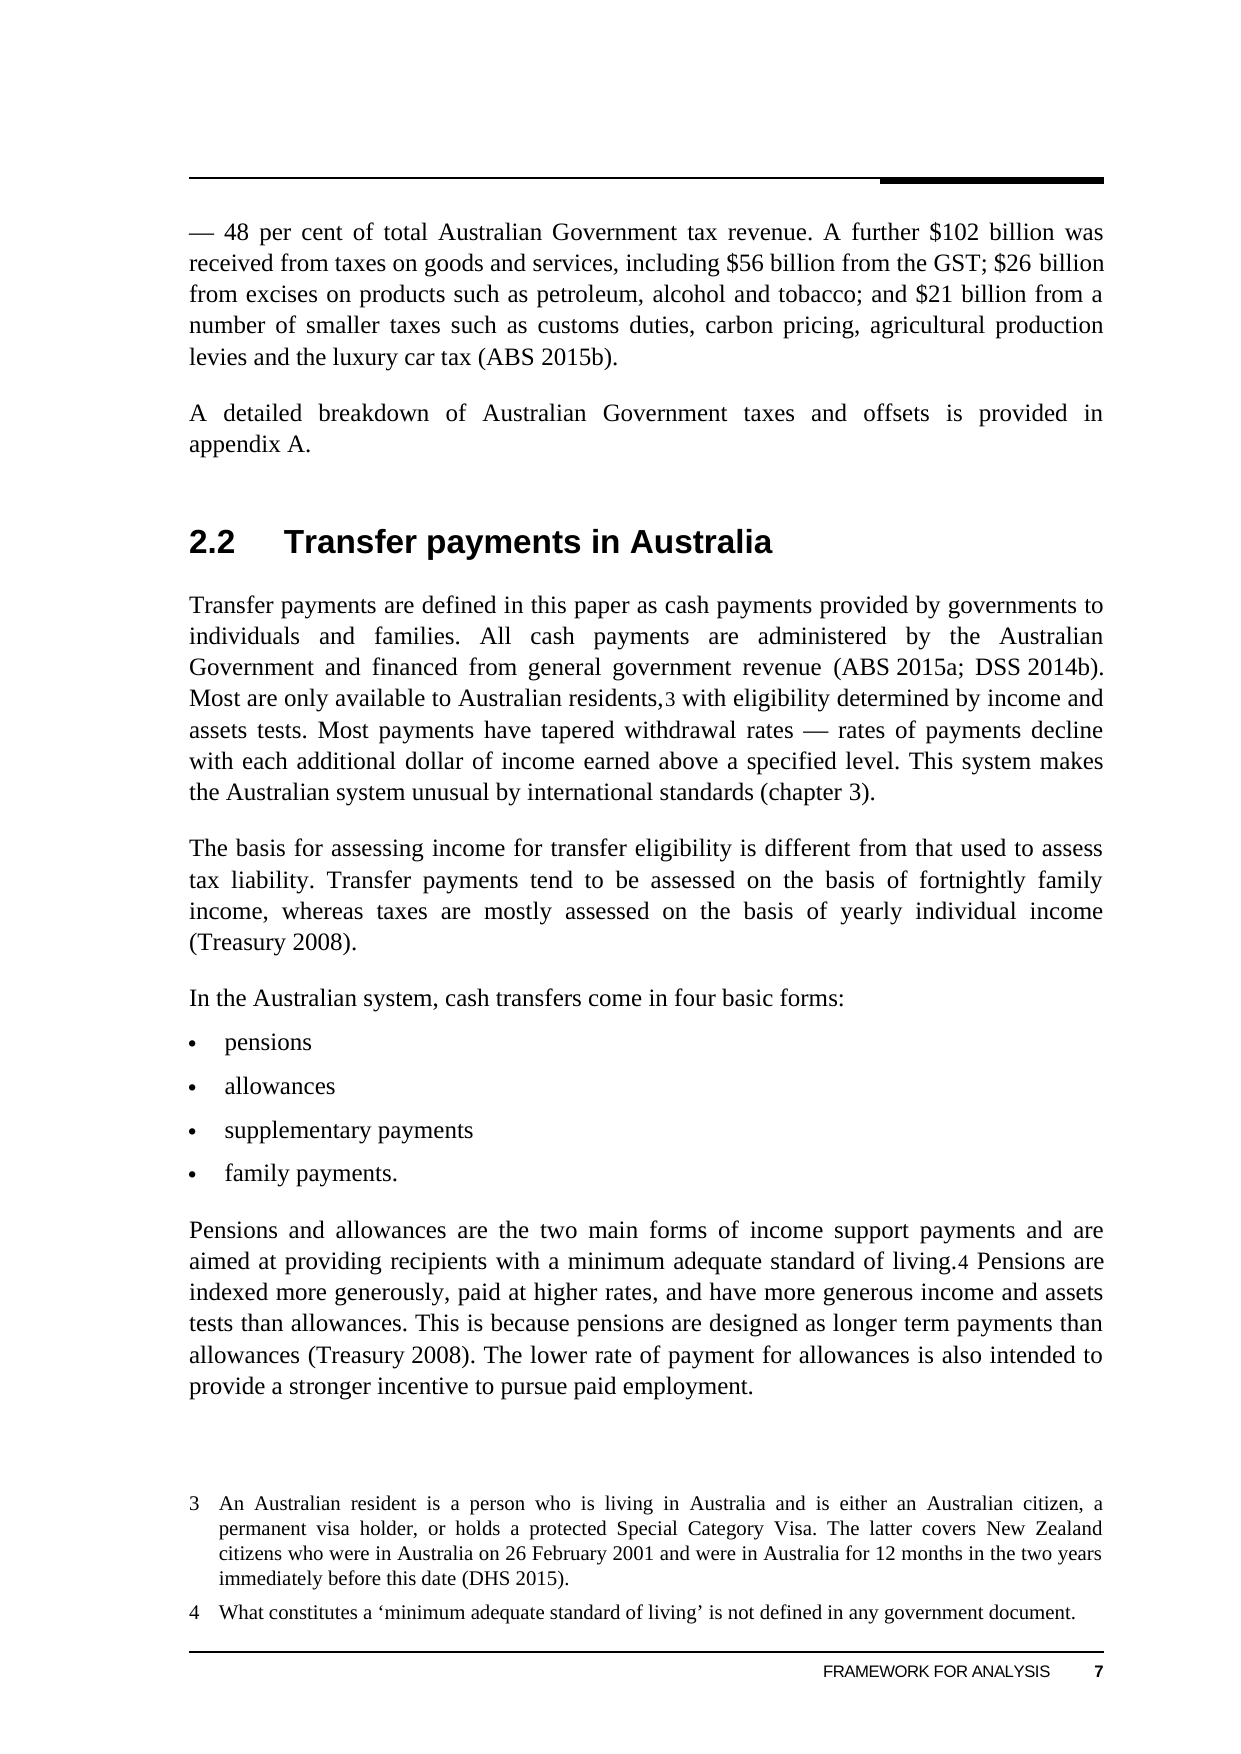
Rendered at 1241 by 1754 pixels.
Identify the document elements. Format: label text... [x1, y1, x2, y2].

text The basis for assessing income for transfer eligibility is different from that used to assess tax liability. Transfer payments tend to be assessed on the basis of fortnightly family income, whereas taxes are mostly assessed on the basis of yearly individual income (Treasury 2008). [189, 831, 1104, 956]
list pensions [189, 1025, 1104, 1056]
text A detailed breakdown of Australian Government taxes and offsets is provided in appendix A. [189, 396, 1104, 458]
subtitle 2.2 Transfer payments in Australia [189, 521, 1104, 562]
text Transfer payments are defined in this paper as cash payments provided by governments to individuals and families. All cash payments are administered by the Australian Government and financed from general government revenue (ABS 2015a; DSS 2014b). Most are only available to Australian residents, with eligibility determined by income and assets tests. Most payments have tapered withdrawal rates — rates of payments decline with each additional dollar of income earned above a specified level. This system makes the Australian system unusual by international standards (chapter 3). [189, 587, 1104, 806]
text Pensions and allowances are the two main forms of income support payments and are aimed at providing recipients with a minimum adequate standard of living. Pensions are indexed more generously, paid at higher rates, and have more generous income and assets tests than allowances. This is because pensions are designed as longer term payments than allowances (Treasury 2008). The lower rate of payment for allowances is also intended to provide a stronger incentive to pursue paid employment. [189, 1212, 1104, 1400]
text In the Australian system, cash transfers come in four basic forms: [189, 981, 1104, 1012]
list allowances [189, 1068, 1104, 1100]
list family payments. [189, 1156, 1104, 1187]
list supplementary payments [189, 1112, 1104, 1143]
